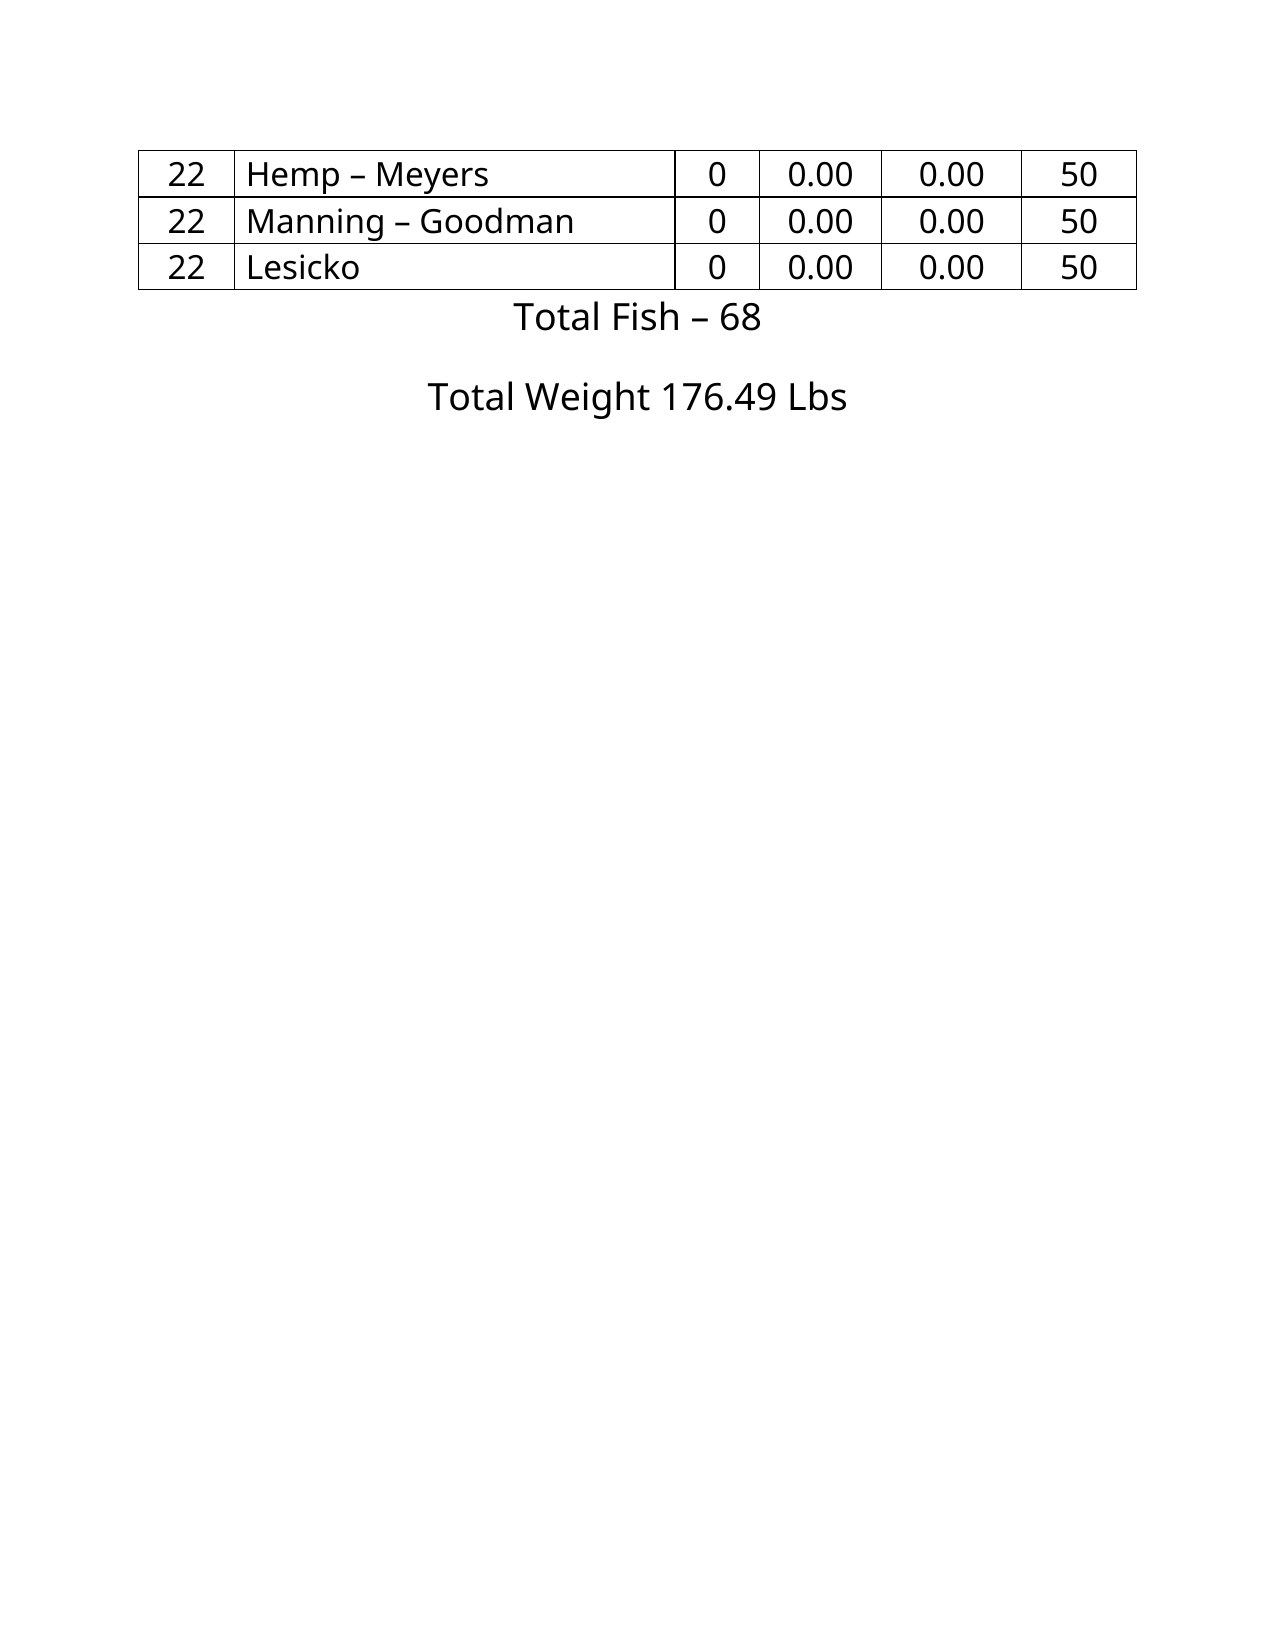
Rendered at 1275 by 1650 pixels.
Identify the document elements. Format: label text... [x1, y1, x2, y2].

table_cell 22 [139, 198, 234, 243]
table_cell 0 [676, 198, 759, 243]
table_cell 22 [139, 151, 234, 196]
table_cell 0 [676, 244, 759, 289]
table_cell 22 [139, 244, 234, 289]
table_cell 0.00 [760, 244, 881, 289]
text Total Weight 176.49 Lbs [150, 370, 1125, 421]
table_cell 50 [1022, 151, 1136, 196]
table_cell 50 [1022, 244, 1136, 289]
text Total Fish – 68 [150, 290, 1125, 341]
table_cell 50 [1022, 198, 1136, 243]
table_cell 0.00 [882, 198, 1021, 243]
table_cell Hemp – Meyers [235, 151, 674, 196]
table_cell 0.00 [760, 151, 881, 196]
table_cell 0.00 [882, 151, 1021, 196]
table_cell 0 [676, 151, 759, 196]
table_cell 0.00 [882, 244, 1021, 289]
table_cell Lesicko [235, 244, 674, 289]
table_cell 0.00 [760, 198, 881, 243]
table_cell Manning – Goodman [235, 198, 674, 243]
